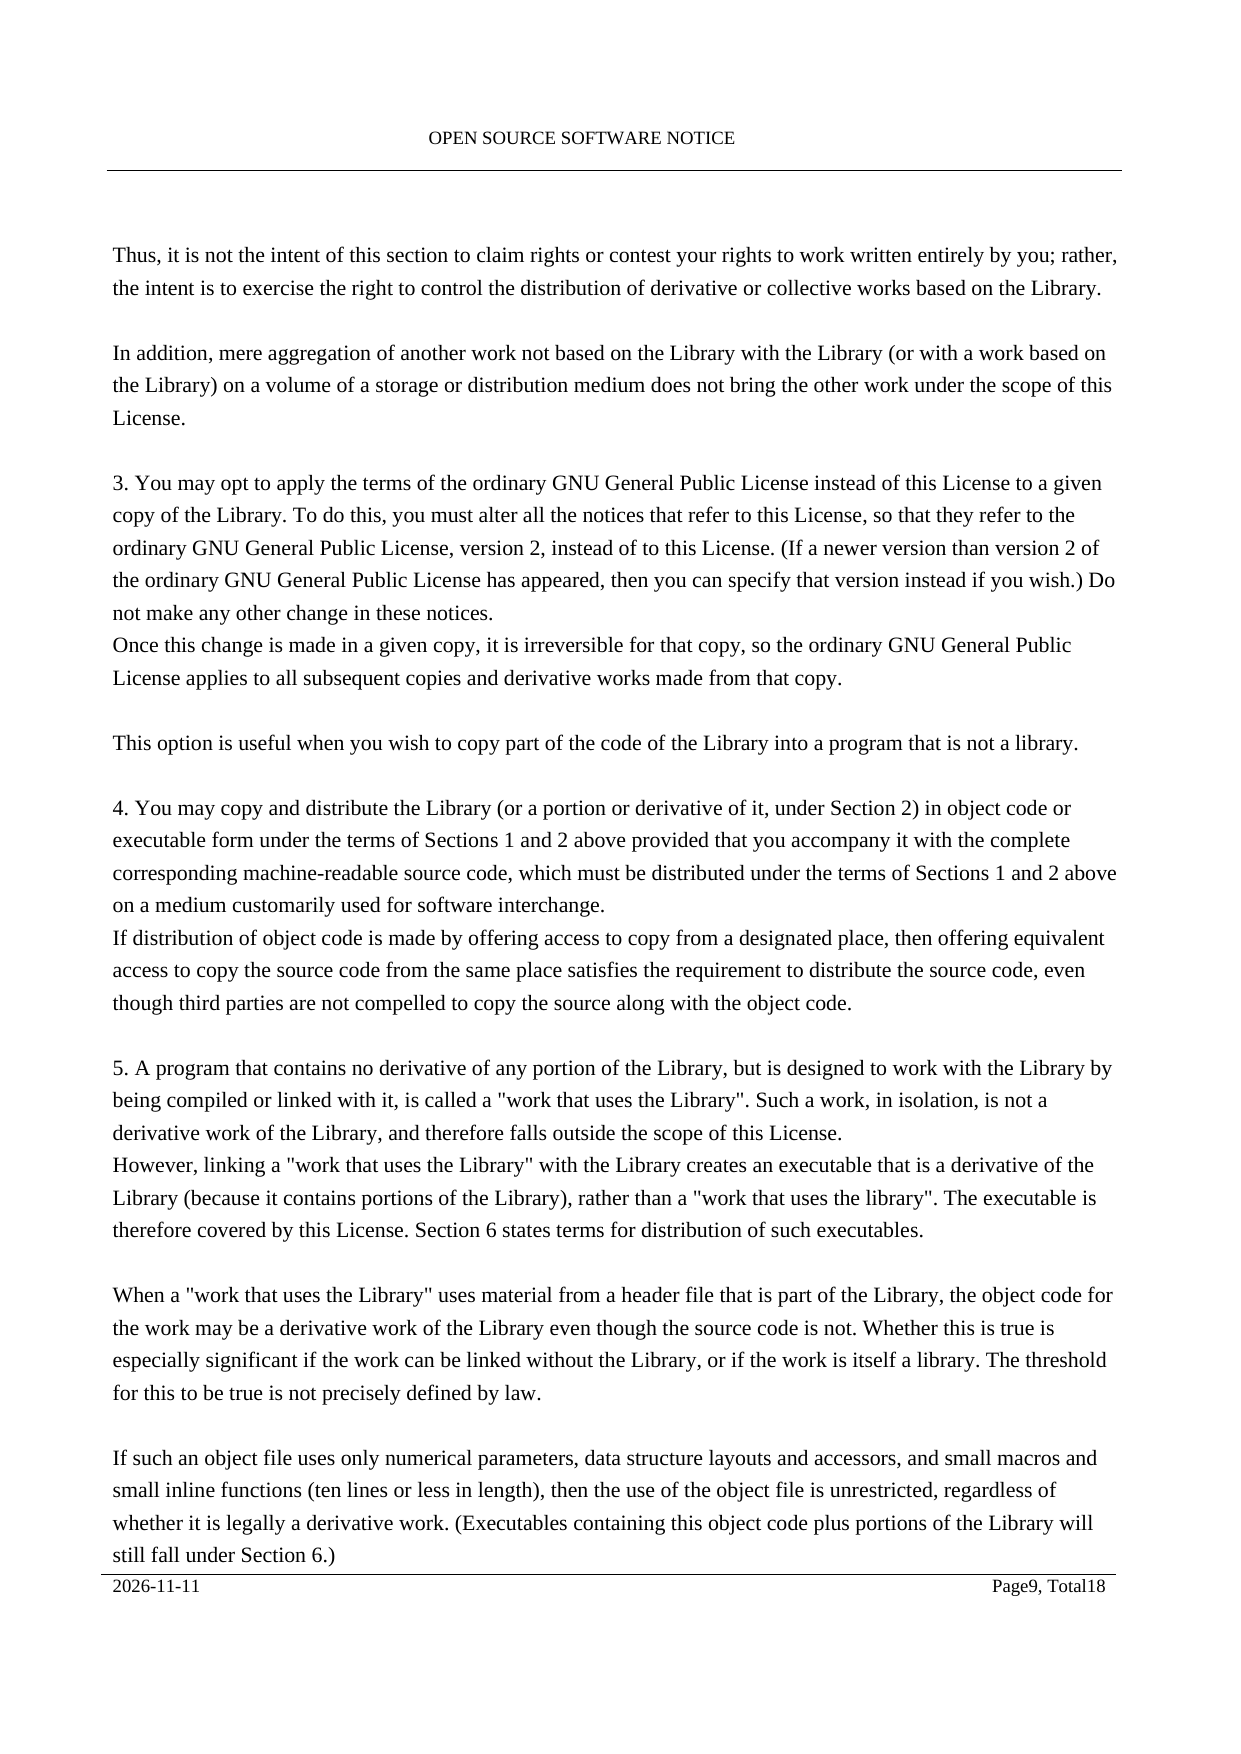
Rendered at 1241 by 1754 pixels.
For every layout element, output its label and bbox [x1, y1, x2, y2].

text [112, 206, 1128, 1571]
